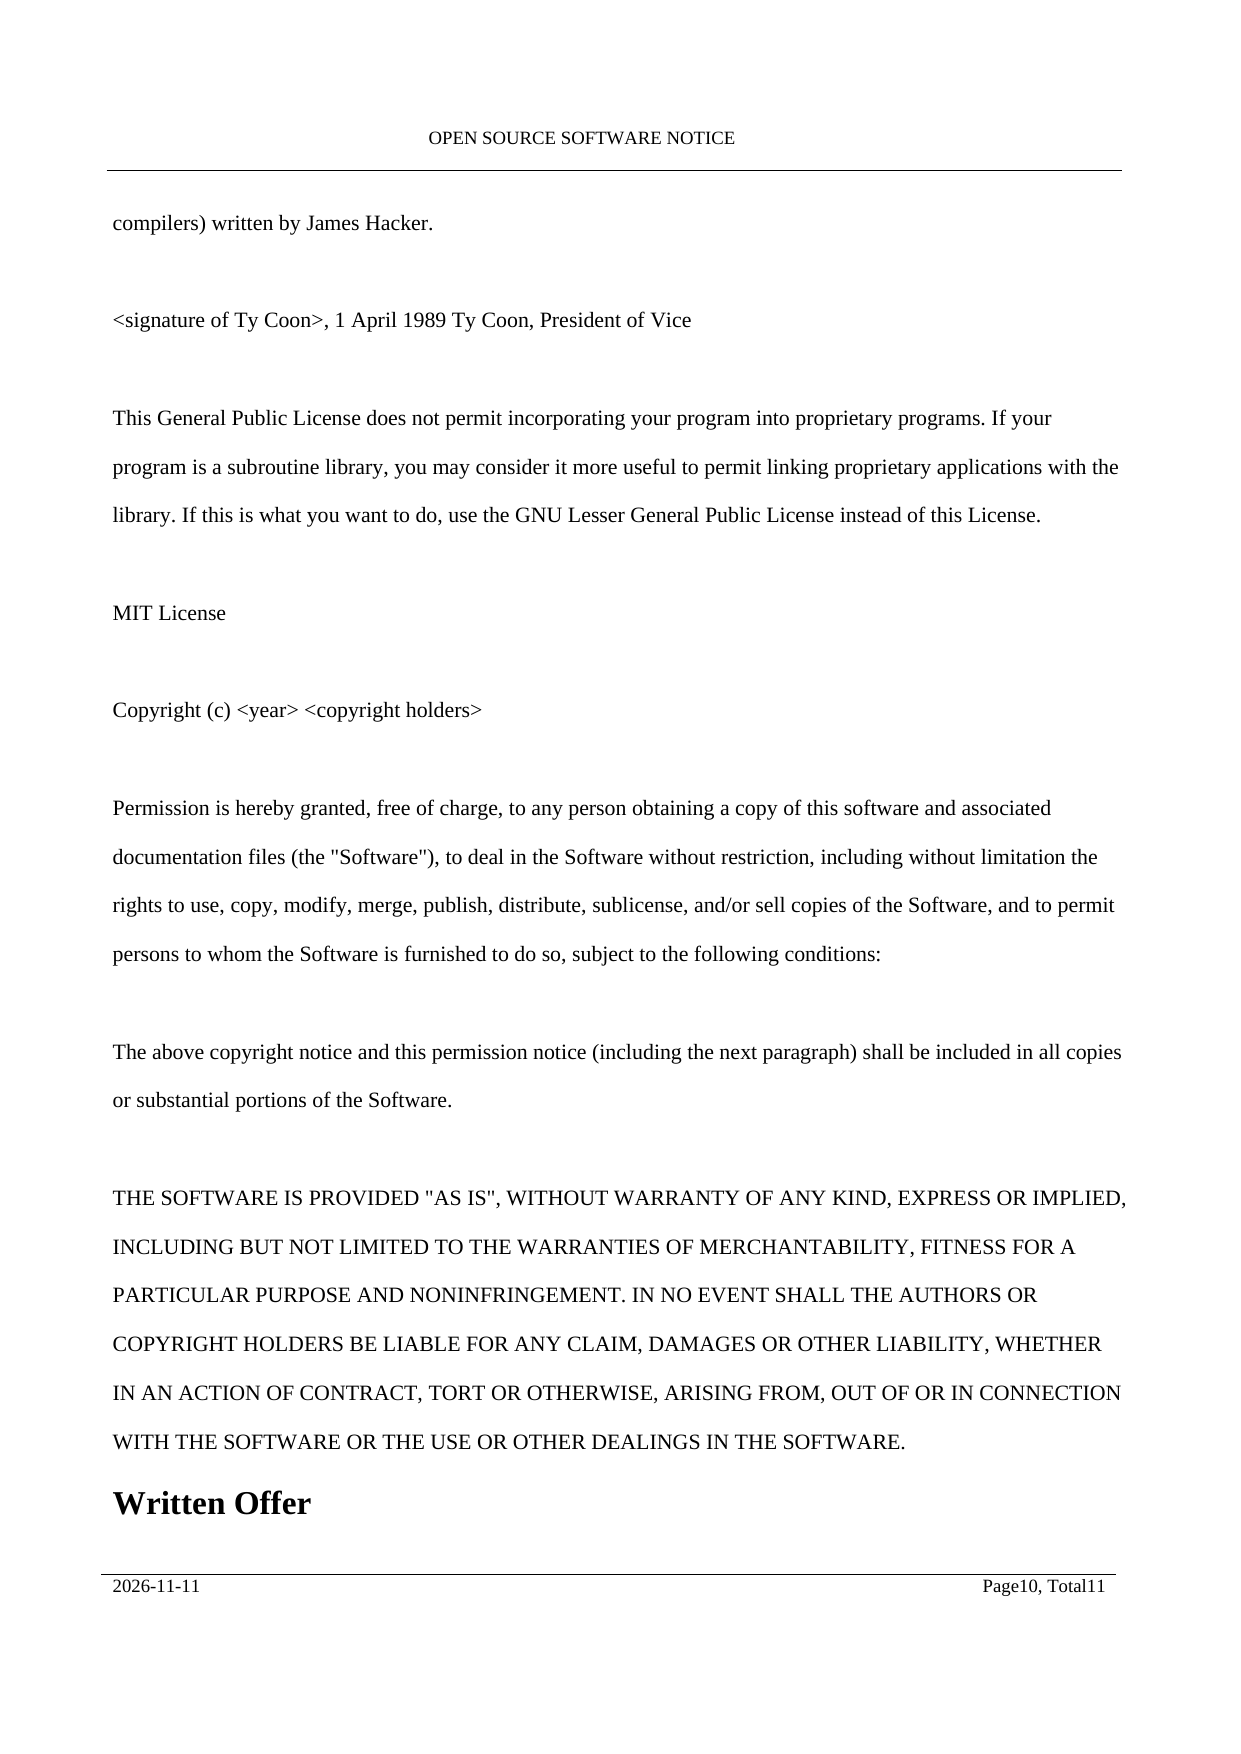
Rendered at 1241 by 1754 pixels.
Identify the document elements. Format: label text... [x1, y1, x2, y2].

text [112, 206, 1128, 1458]
text Written Offer [112, 1470, 1128, 1535]
